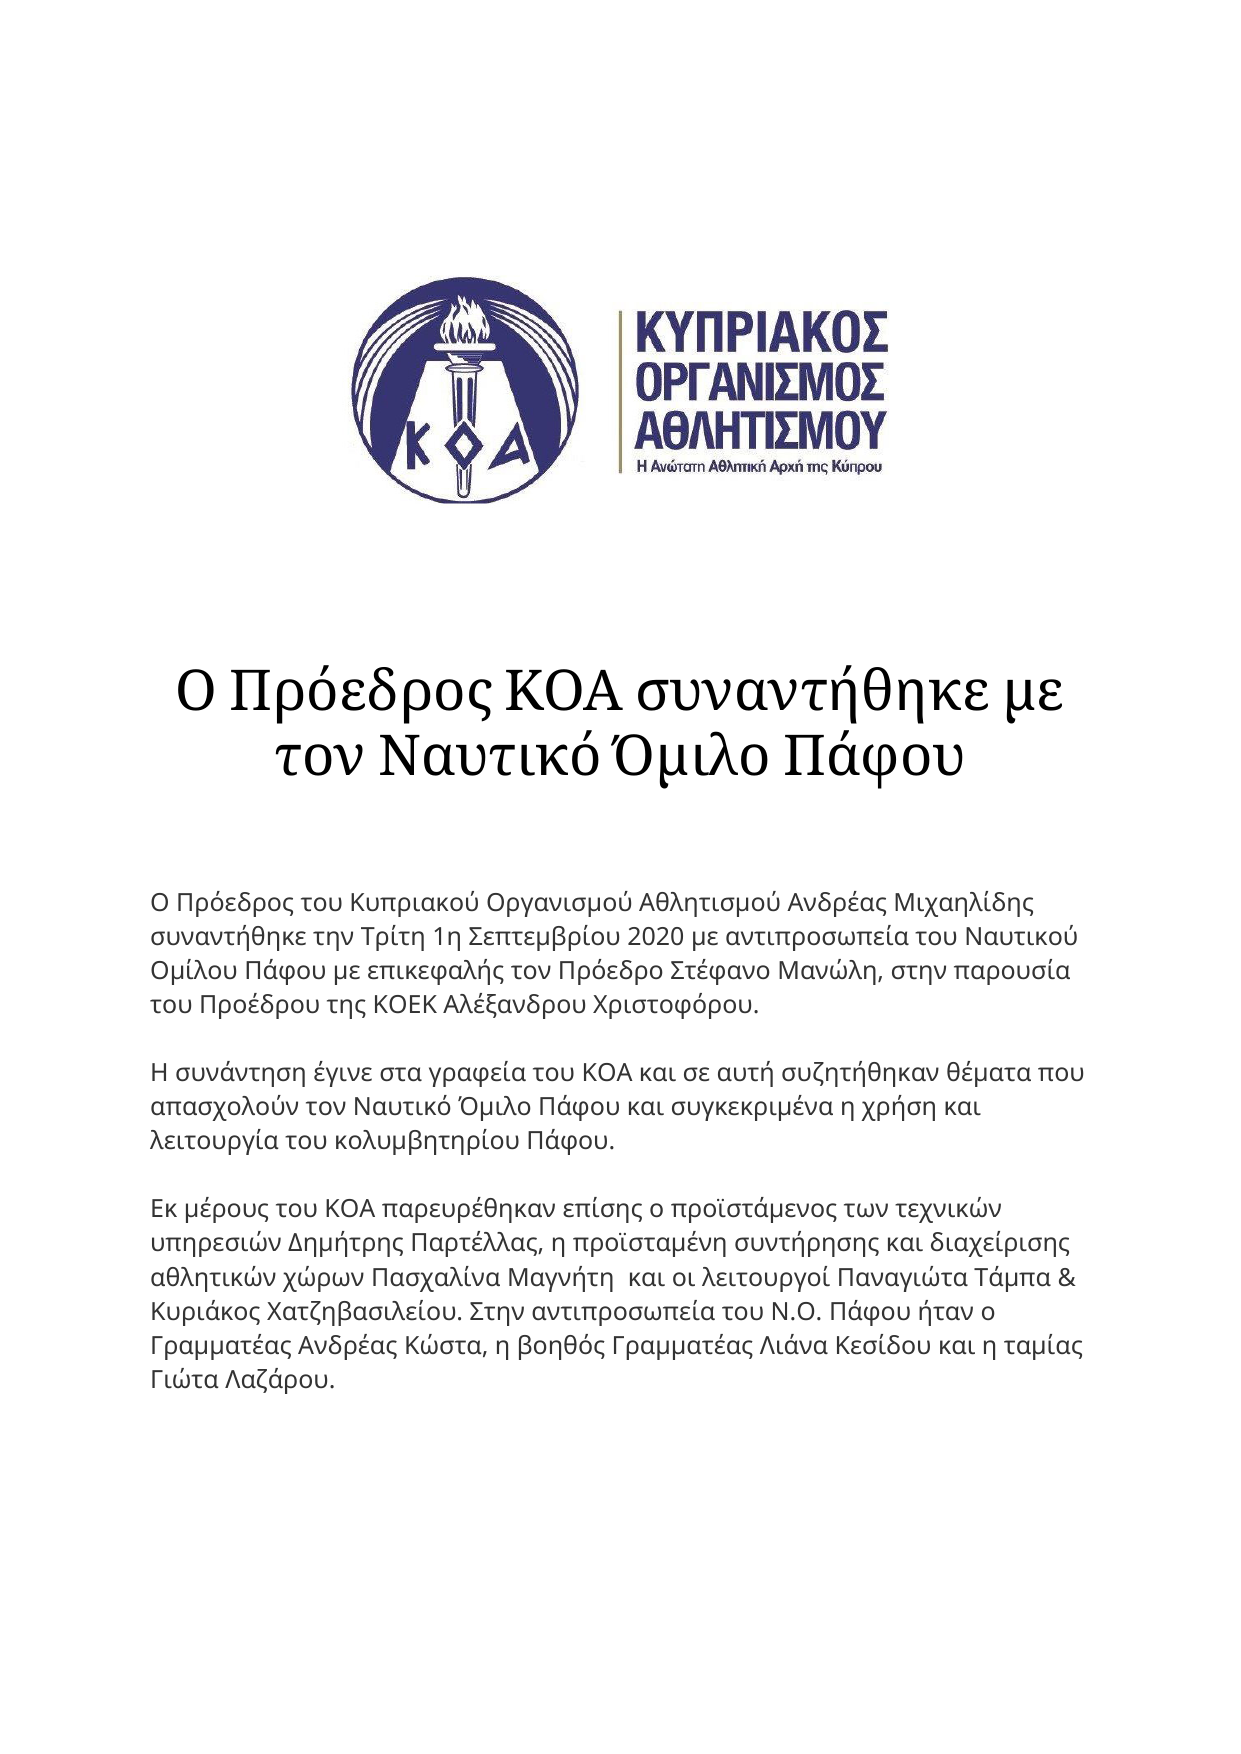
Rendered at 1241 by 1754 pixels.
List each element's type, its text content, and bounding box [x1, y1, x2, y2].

picture [150, 150, 1087, 630]
subtitle Ο Πρόεδρος ΚΟΑ συναντήθηκε με τον Ναυτικό Όμιλο Πάφου [150, 660, 1090, 789]
text Ο Πρόεδρος του Κυπριακού Οργανισμού Αθλητισμού Ανδρέας Μιχαηλίδης συναντήθηκε την Τρίτη 1η Σεπτεμβρίου 2020 με αντιπροσωπεία του Ναυτικού Ομίλου Πάφου με επικεφαλής τον Πρόεδρο Στέφανο Μανώλη, στην παρουσία του Προέδρου της ΚΟΕΚ Αλέξανδρου Χριστοφόρου. Η συνάντηση έγινε στα γραφεία του ΚΟΑ και σε αυτή συζητήθηκαν θέματα που απασχολούν τον Ναυτικό Όμιλο Πάφου και συγκεκριμένα η χρήση και λειτουργία του κολυμβητηρίου Πάφου. Εκ μέρους του ΚΟΑ παρευρέθηκαν επίσης ο προϊστάμενος των τεχνικών υπηρεσιών Δημήτρης Παρτέλλας, η προϊσταμένη συντήρησης και διαχείρισης αθλητικών χώρων Πασχαλίνα Μαγνήτη και οι λειτουργοί Παναγιώτα Τάμπα & Κυριάκος Χατζηβασιλείου. Στην αντιπροσωπεία του Ν.Ο. Πάφου ήταν ο Γραμματέας Ανδρέας Κώστα, η βοηθός Γραμματέας Λιάνα Κεσίδου και η ταμίας Γιώτα Λαζάρου. [150, 884, 1090, 1395]
